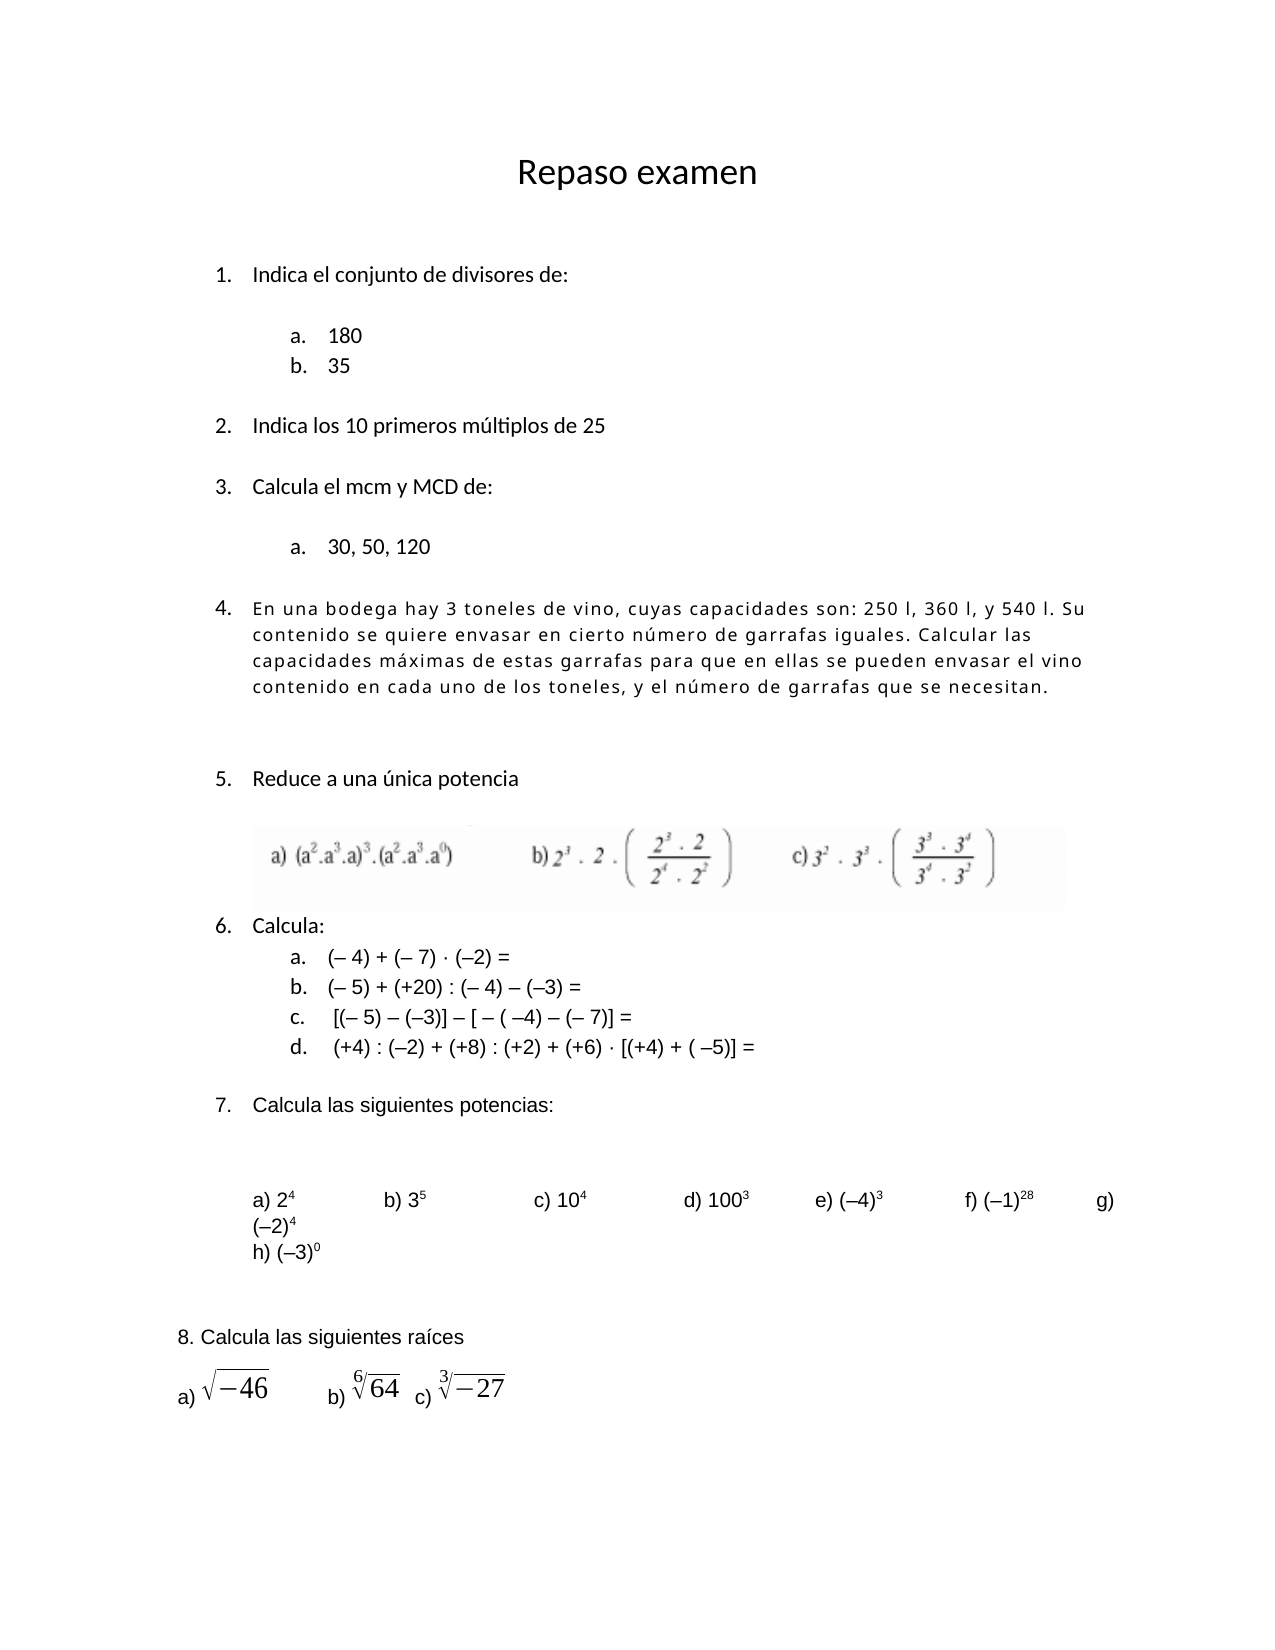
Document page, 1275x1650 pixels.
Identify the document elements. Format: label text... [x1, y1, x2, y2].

list Calcula el mcm y MCD de: [215, 472, 1098, 500]
list Indica los 10 primeros múltiplos de 25 [215, 412, 1098, 440]
list Reduce a una única potencia [215, 764, 1098, 792]
list a) 24 b) 35 c) 104 d) 1003 e) (–4)3 f) (–1)28 g) (–2)4 [252, 1188, 1136, 1238]
list Calcula las siguientes potencias: [215, 1093, 1098, 1117]
list [(– 5) – (–3)] – [ – ( –4) – (– 7)] = [290, 1002, 1098, 1030]
list 180 [290, 321, 1098, 349]
list (+4) : (–2) + (+8) : (+2) + (+6) · [(+4) + ( –5)] = [290, 1032, 1098, 1060]
list h) (–3)0 [252, 1239, 1136, 1263]
list Calcula: [215, 912, 1098, 939]
list (– 5) + (+20) : (– 4) – (–3) = [290, 972, 1098, 1000]
picture [252, 825, 1067, 910]
list En una bodega hay 3 toneles de vino, cuyas capacidades son: 250 l, 360 l, y 540 l. Su contenido se quiere envasar en cierto número de garrafas iguales. Calcular las capacidades máximas de estas garrafas para que en ellas se pueden envasar el vino contenido en cada uno de los toneles, y el número de garrafas que se necesitan. [215, 593, 1098, 699]
text 8. Calcula las siguientes raíces [177, 1324, 1098, 1348]
list (– 4) + (– 7) · (–2) = [290, 942, 1098, 970]
list 35 [290, 351, 1098, 379]
text Repaso examen [177, 148, 1098, 193]
list 30, 50, 120 [290, 532, 1098, 561]
text a) b) c) [177, 1367, 1098, 1409]
list Indica el conjunto de divisores de: [215, 261, 1098, 289]
